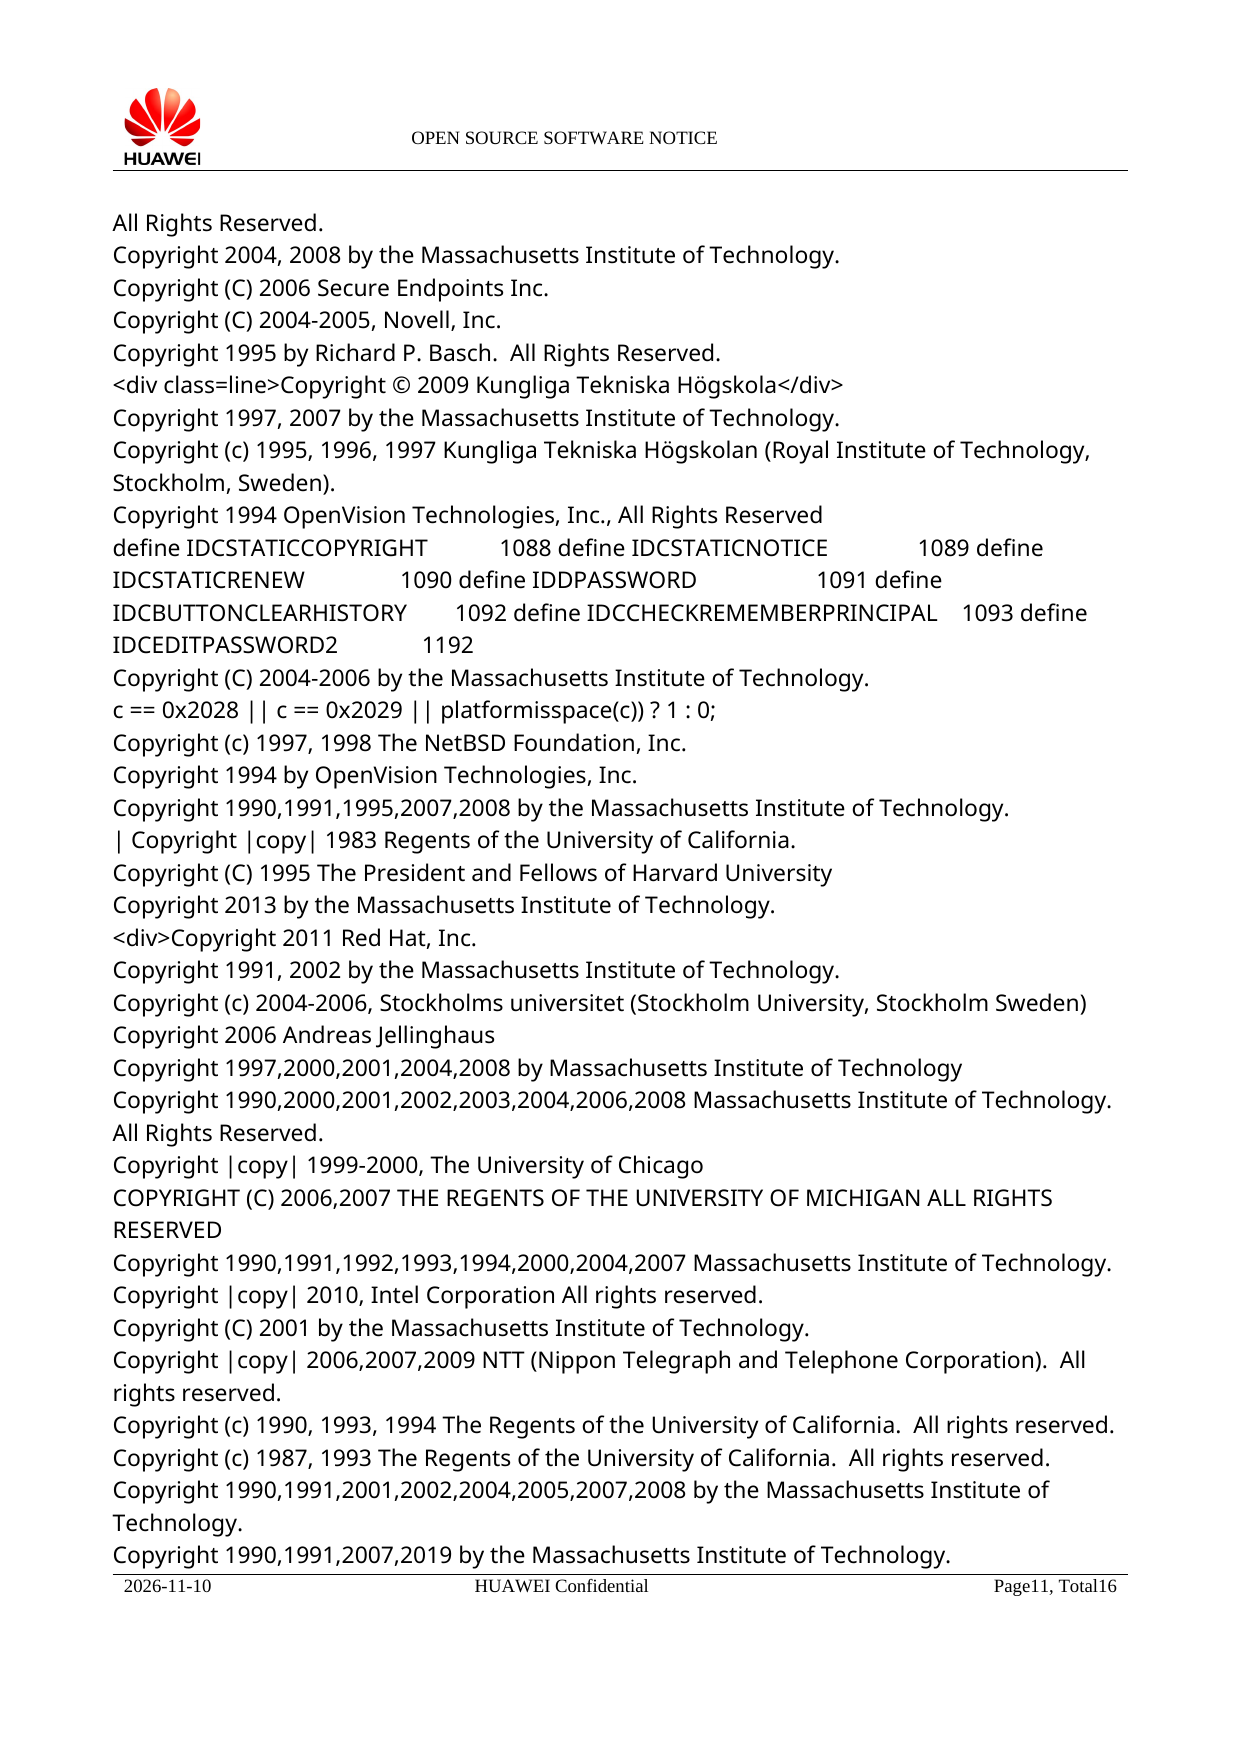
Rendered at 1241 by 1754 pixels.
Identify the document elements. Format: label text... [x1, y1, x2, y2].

picture [124, 88, 201, 165]
